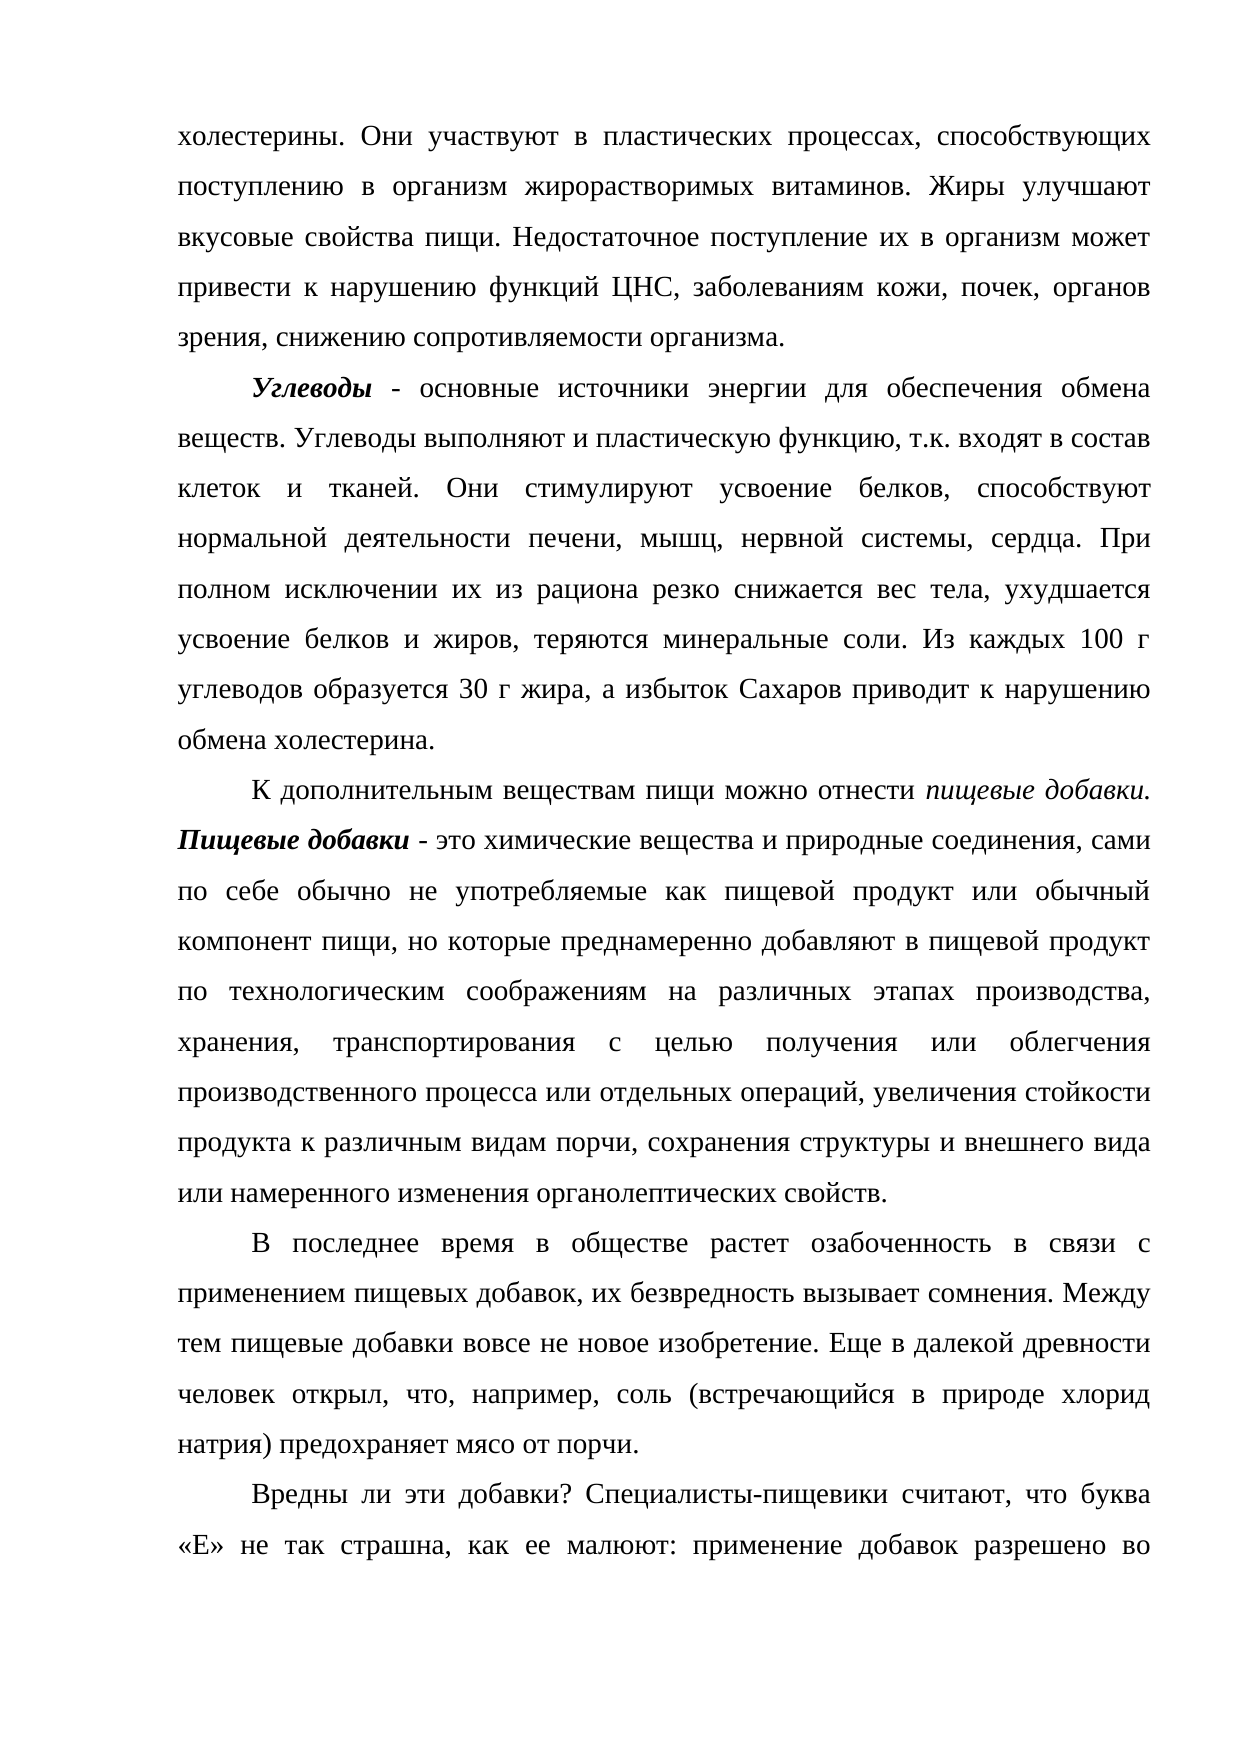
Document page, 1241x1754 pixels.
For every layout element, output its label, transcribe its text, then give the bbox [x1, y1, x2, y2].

text Углеводы - основные источники энергии для обеспечения обмена веществ. Углеводы выполняют и пластическую функцию, т.к. входят в состав клеток и тканей. Они стимулируют усвоение белков, способствуют нормальной деятельности печени, мышц, нервной системы, сердца. При полном исключении их из рациона резко снижается вес тела, ухудшается усвоение белков и жиров, теряются минеральные соли. Из каждых углеводов образуется жира, а избыток Сахаров приводит к нарушению обмена холестерина. [177, 370, 1152, 755]
text В последнее время в обществе растет озабоченность в связи с применением пищевых добавок, их безвредность вызывает сомнения. Между тем пищевые добавки вовсе не новое изобретение. Еще в далекой древности человек открыл, что, например, соль (встречающийся в природе хлорид натрия) предохраняет мясо от порчи. [177, 1225, 1152, 1460]
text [177, 1477, 1152, 1560]
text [177, 118, 1152, 353]
text К дополнительным веществам пищи можно отнести пищевые добавки. Пищевые добавки - это химические вещества и природные соединения, сами по себе обычно не употребляемые как пищевой продукт или обычный компонент пищи, но которые преднамеренно добавляют в пищевой продукт по технологическим соображениям на различных этапах производства, хранения, транспортирования с целью получения или облегчения производственного процесса или отдельных операций, увеличения стойкости продукта к различным видам порчи, сохранения структуры и внешнего вида или намеренного изменения органолептических свойств. [177, 772, 1152, 1208]
